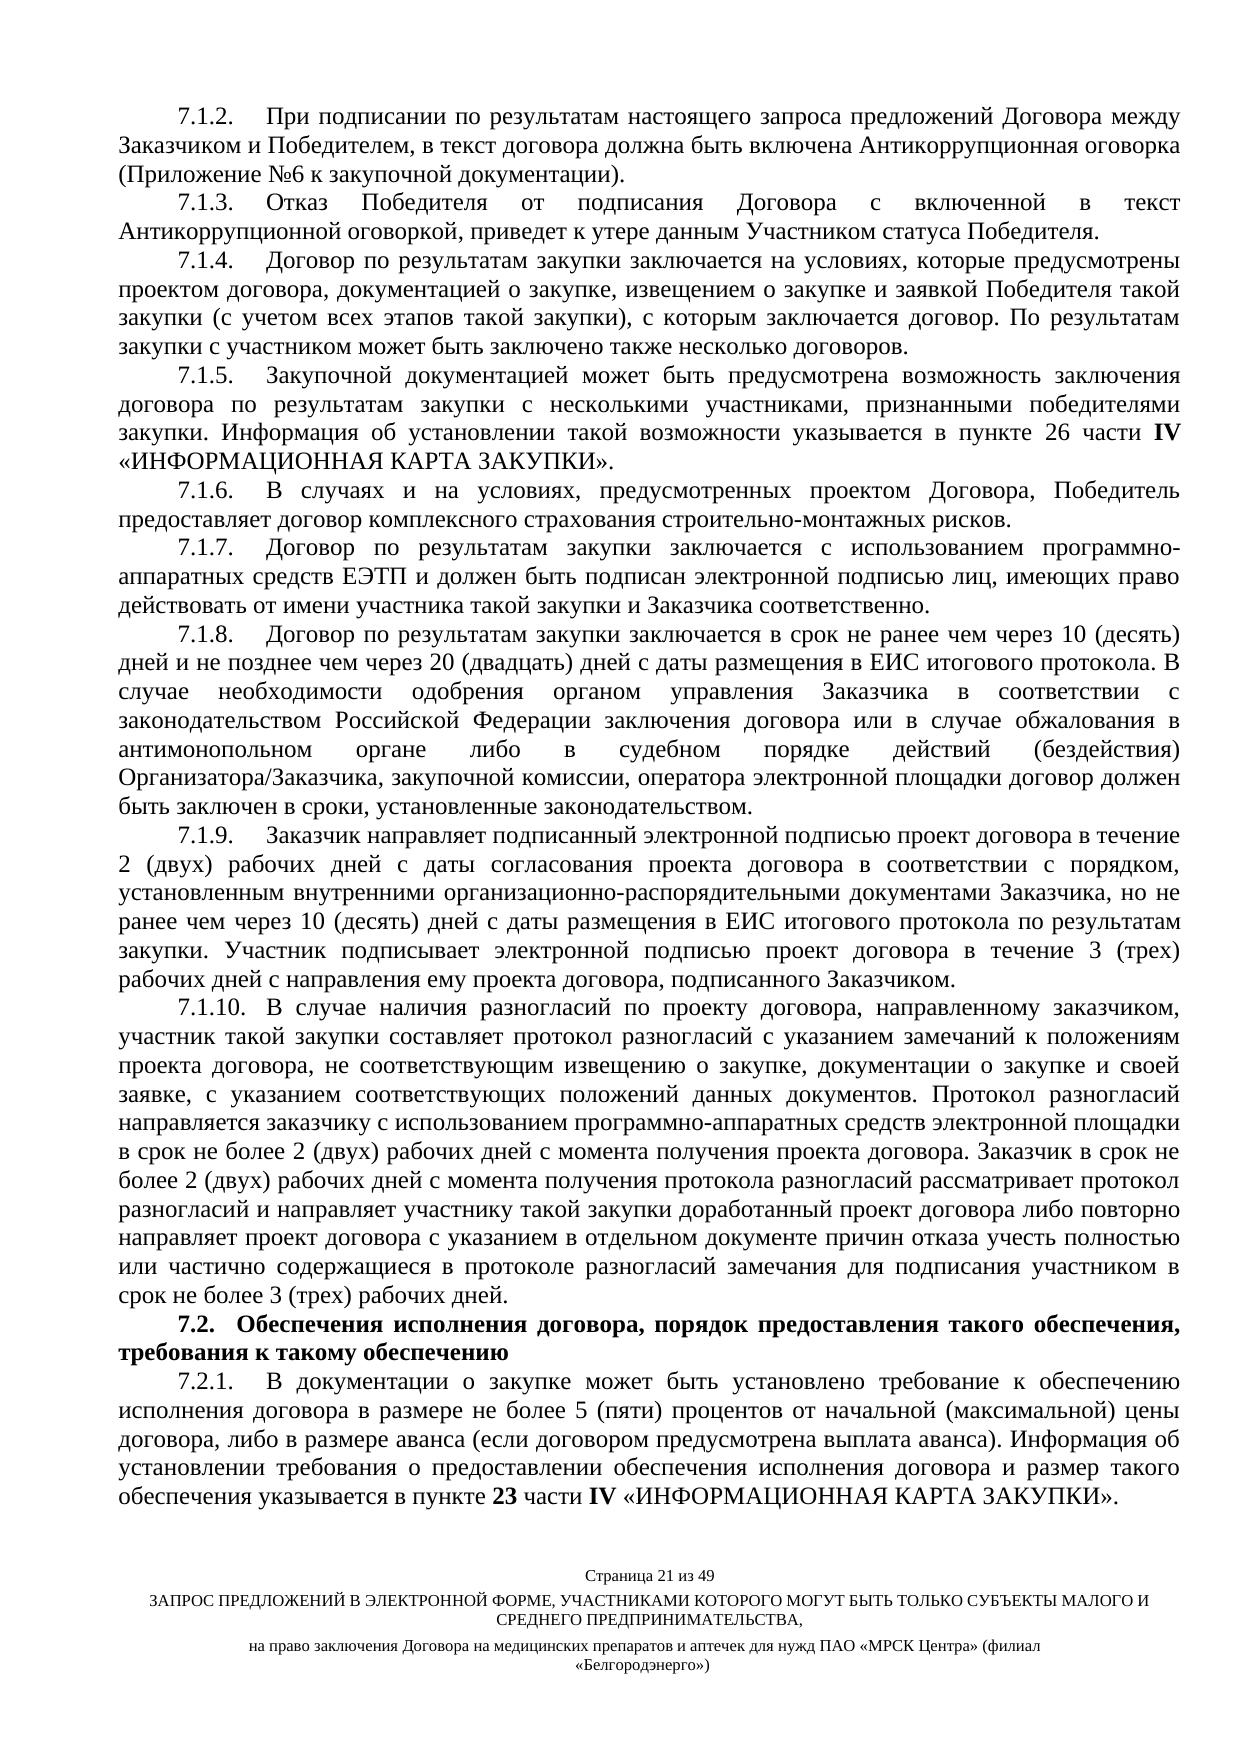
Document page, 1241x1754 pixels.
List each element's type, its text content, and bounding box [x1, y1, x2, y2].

subtitle Отказ Победителя от подписания Договора с включенной в текст Антикоррупционной оговоркой, приведет к утере данным Участником статуса Победителя. [118, 187, 1181, 245]
subtitle При подписании по результатам настоящего запроса предложений Договора между Заказчиком и Победителем, в текст договора должна быть включена Антикоррупционная оговорка (Приложение №6 к закупочной документации). [118, 101, 1181, 187]
subtitle Договор по результатам закупки заключается на условиях, которые предусмотрены проектом договора, документацией о закупке, извещением о закупке и заявкой Победителя такой закупки (с учетом всех этапов такой закупки), с которым заключается договор. По результатам закупки с участником может быть заключено также несколько договоров. [118, 245, 1181, 360]
subtitle В случае наличия разногласий по проекту договора, направленному заказчиком, участник такой закупки составляет протокол разногласий с указанием замечаний к положениям проекта договора, не соответствующим извещению о закупке, документации о закупке и своей заявке, с указанием соответствующих положений данных документов. Протокол разногласий направляется заказчику с использованием программно-аппаратных средств электронной площадки в срок не более 2 (двух) рабочих дней с момента получения проекта договора. Заказчик в срок не более 2 (двух) рабочих дней с момента получения протокола разногласий рассматривает протокол разногласий и направляет участнику такой закупки доработанный проект договора либо повторно направляет проект договора с указанием в отдельном документе причин отказа учесть полностью или частично содержащиеся в протоколе разногласий замечания для подписания участником в срок не более 3 (трех) рабочих дней. [118, 992, 1181, 1309]
subtitle Заказчик направляет подписанный электронной подписью проект договора в течение 2 (двух) рабочих дней с даты согласования проекта договора в соответствии с порядком, установленным внутренними организационно-распорядительными документами Заказчика, но не ранее чем через 10 (десять) дней с даты размещения в ЕИС итогового протокола по результатам закупки. Участник подписывает электронной подписью проект договора в течение 3 (трех) рабочих дней с направления ему проекта договора, подписанного Заказчиком. [118, 820, 1181, 992]
subtitle В документации о закупке может быть установлено требование к обеспечению исполнения договора в размере не более 5 (пяти) процентов от начальной (максимальной) цены договора, либо в размере аванса (если договором предусмотрена выплата аванса). Информация об установлении требования о предоставлении обеспечения исполнения договора и размер такого обеспечения указывается в пункте 23 части IV «ИНФОРМАЦИОННАЯ КАРТА ЗАКУПКИ». [118, 1366, 1181, 1510]
subtitle Договор по результатам закупки заключается с использованием программно-аппаратных средств ЕЭТП и должен быть подписан электронной подписью лиц, имеющих право действовать от имени участника такой закупки и Заказчика соответственно. [118, 532, 1181, 619]
subtitle Закупочной документацией может быть предусмотрена возможность заключения договора по результатам закупки с несколькими участниками, признанными победителями закупки. Информация об установлении такой возможности указывается в пункте 26 части IV «ИНФОРМАЦИОННАЯ КАРТА ЗАКУПКИ». [118, 360, 1181, 475]
subtitle В случаях и на условиях, предусмотренных проектом Договора, Победитель предоставляет договор комплексного страхования строительно-монтажных рисков. [118, 475, 1181, 532]
subtitle Обеспечения исполнения договора, порядок предоставления такого обеспечения, требования к такому обеспечению [118, 1309, 1181, 1366]
subtitle Договор по результатам закупки заключается в срок не ранее чем через 10 (десять) дней и не позднее чем через 20 (двадцать) дней с даты размещения в ЕИС итогового протокола. В случае необходимости одобрения органом управления Заказчика в соответствии с законодательством Российской Федерации заключения договора или в случае обжалования в антимонопольном органе либо в судебном порядке действий (бездействия) Организатора/Заказчика, закупочной комиссии, оператора электронной площадки договор должен быть заключен в сроки, установленные законодательством. [118, 619, 1181, 820]
